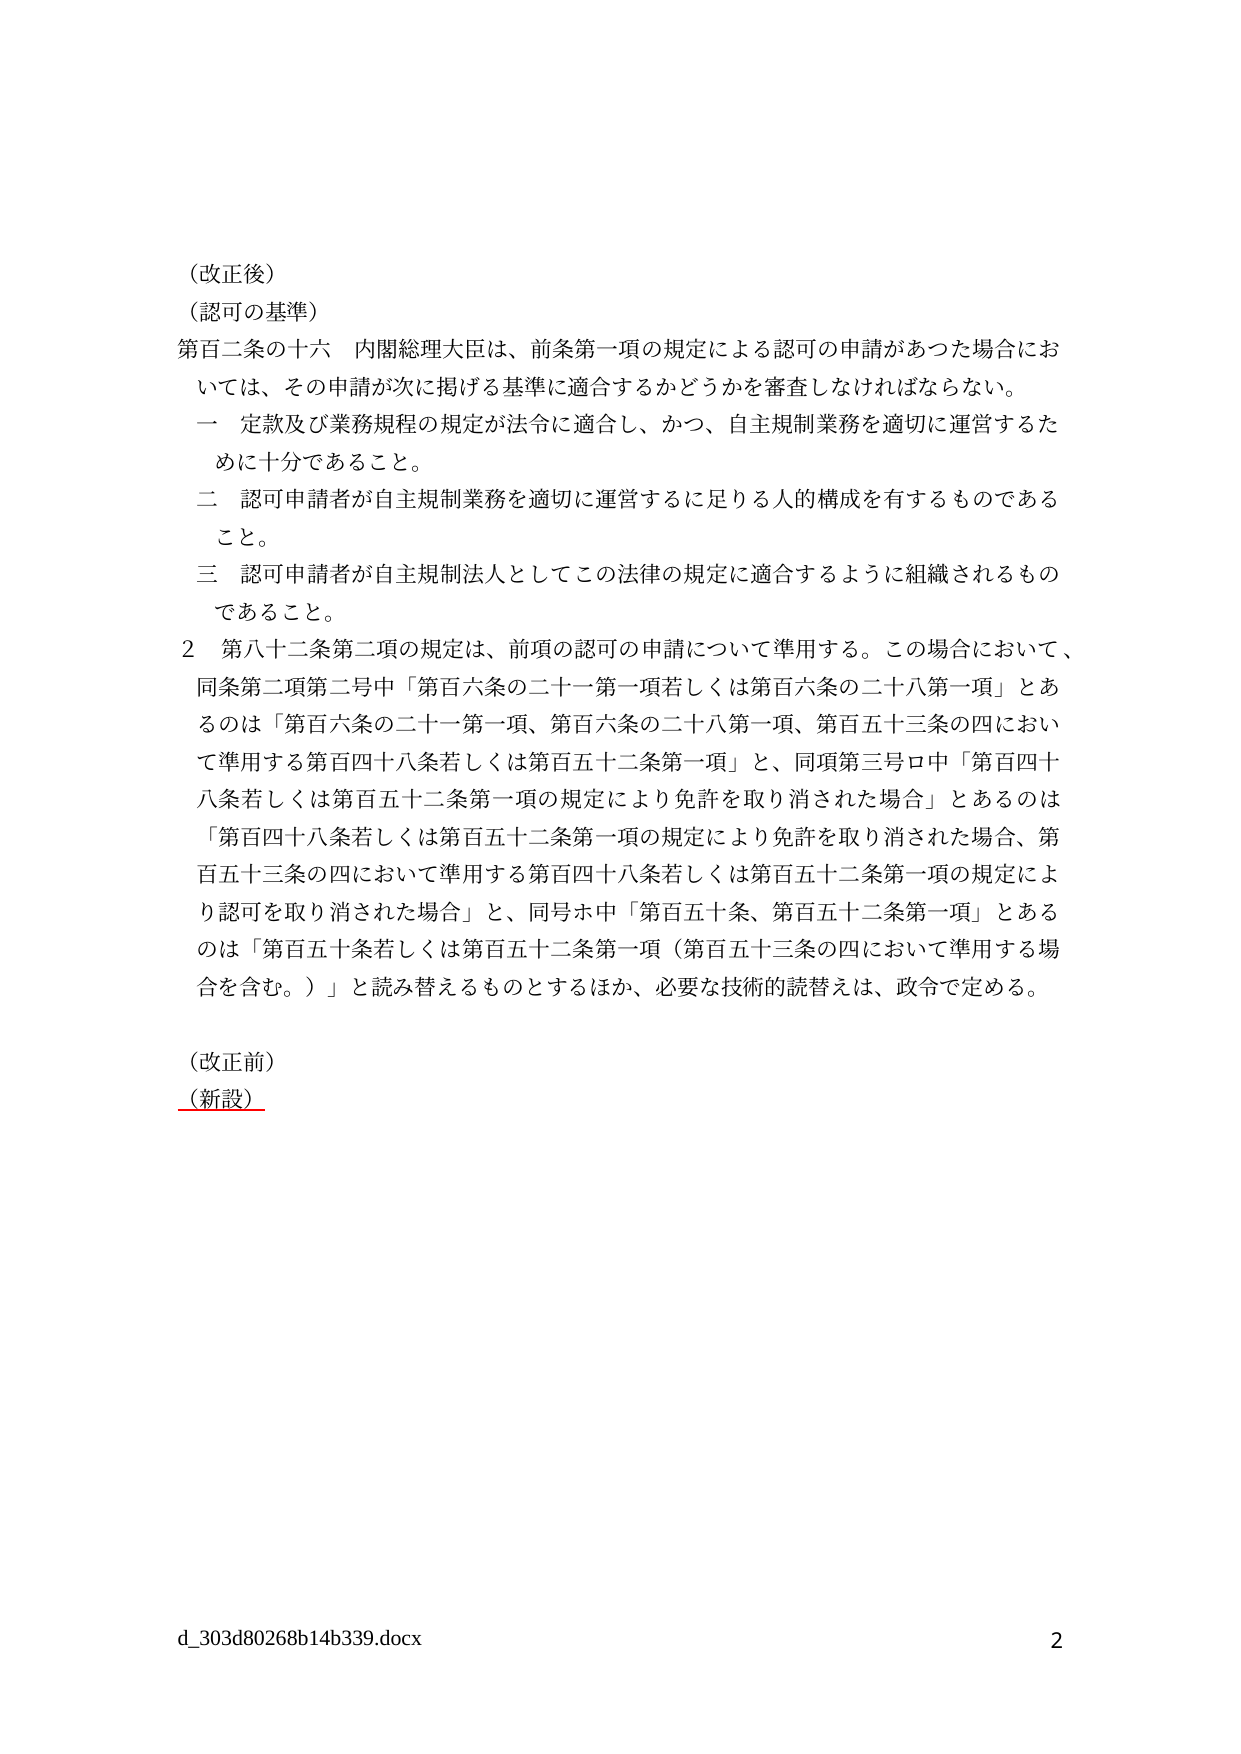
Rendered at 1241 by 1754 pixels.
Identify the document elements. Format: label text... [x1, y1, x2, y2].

text 二 認可申請者が自主規制業務を適切に運営するに足りる人的構成を有するものであること。 [196, 479, 1063, 554]
text （改正前） [177, 1042, 1063, 1079]
text （認可の基準） [177, 292, 1063, 329]
text （改正後） [177, 254, 1063, 292]
text ２ 第八十二条第二項の規定は、前項の認可の申請について準用する。この場合において、同条第二項第二号中「第百六条の二十一第一項若しくは第百六条の二十八第一項」とあるのは「第百六条の二十一第一項、第百六条の二十八第一項、第百五十三条の四において準用する第百四十八条若しくは第百五十二条第一項」と、同項第三号ロ中「第百四十八条若しくは第百五十二条第一項の規定により免許を取り消された場合」とあるのは「第百四十八条若しくは第百五十二条第一項の規定により免許を取り消された場合、第百五十三条の四において準用する第百四十八条若しくは第百五十二条第一項の規定により認可を取り消された場合」と、同号ホ中「第百五十条、第百五十二条第一項」とあるのは「第百五十条若しくは第百五十二条第一項（第百五十三条の四において準用する場合を含む。）」と読み替えるものとするほか、必要な技術的読替えは、政令で定める。 [177, 629, 1063, 1004]
text 第百二条の十六 内閣総理大臣は、前条第一項の規定による認可の申請があつた場合においては、その申請が次に掲げる基準に適合するかどうかを審査しなければならない。 [177, 329, 1063, 404]
text 三 認可申請者が自主規制法人としてこの法律の規定に適合するように組織されるものであること。 [196, 554, 1063, 629]
text 一 定款及び業務規程の規定が法令に適合し、かつ、自主規制業務を適切に運営するために十分であること。 [196, 404, 1063, 479]
text （新設） [177, 1079, 1063, 1117]
